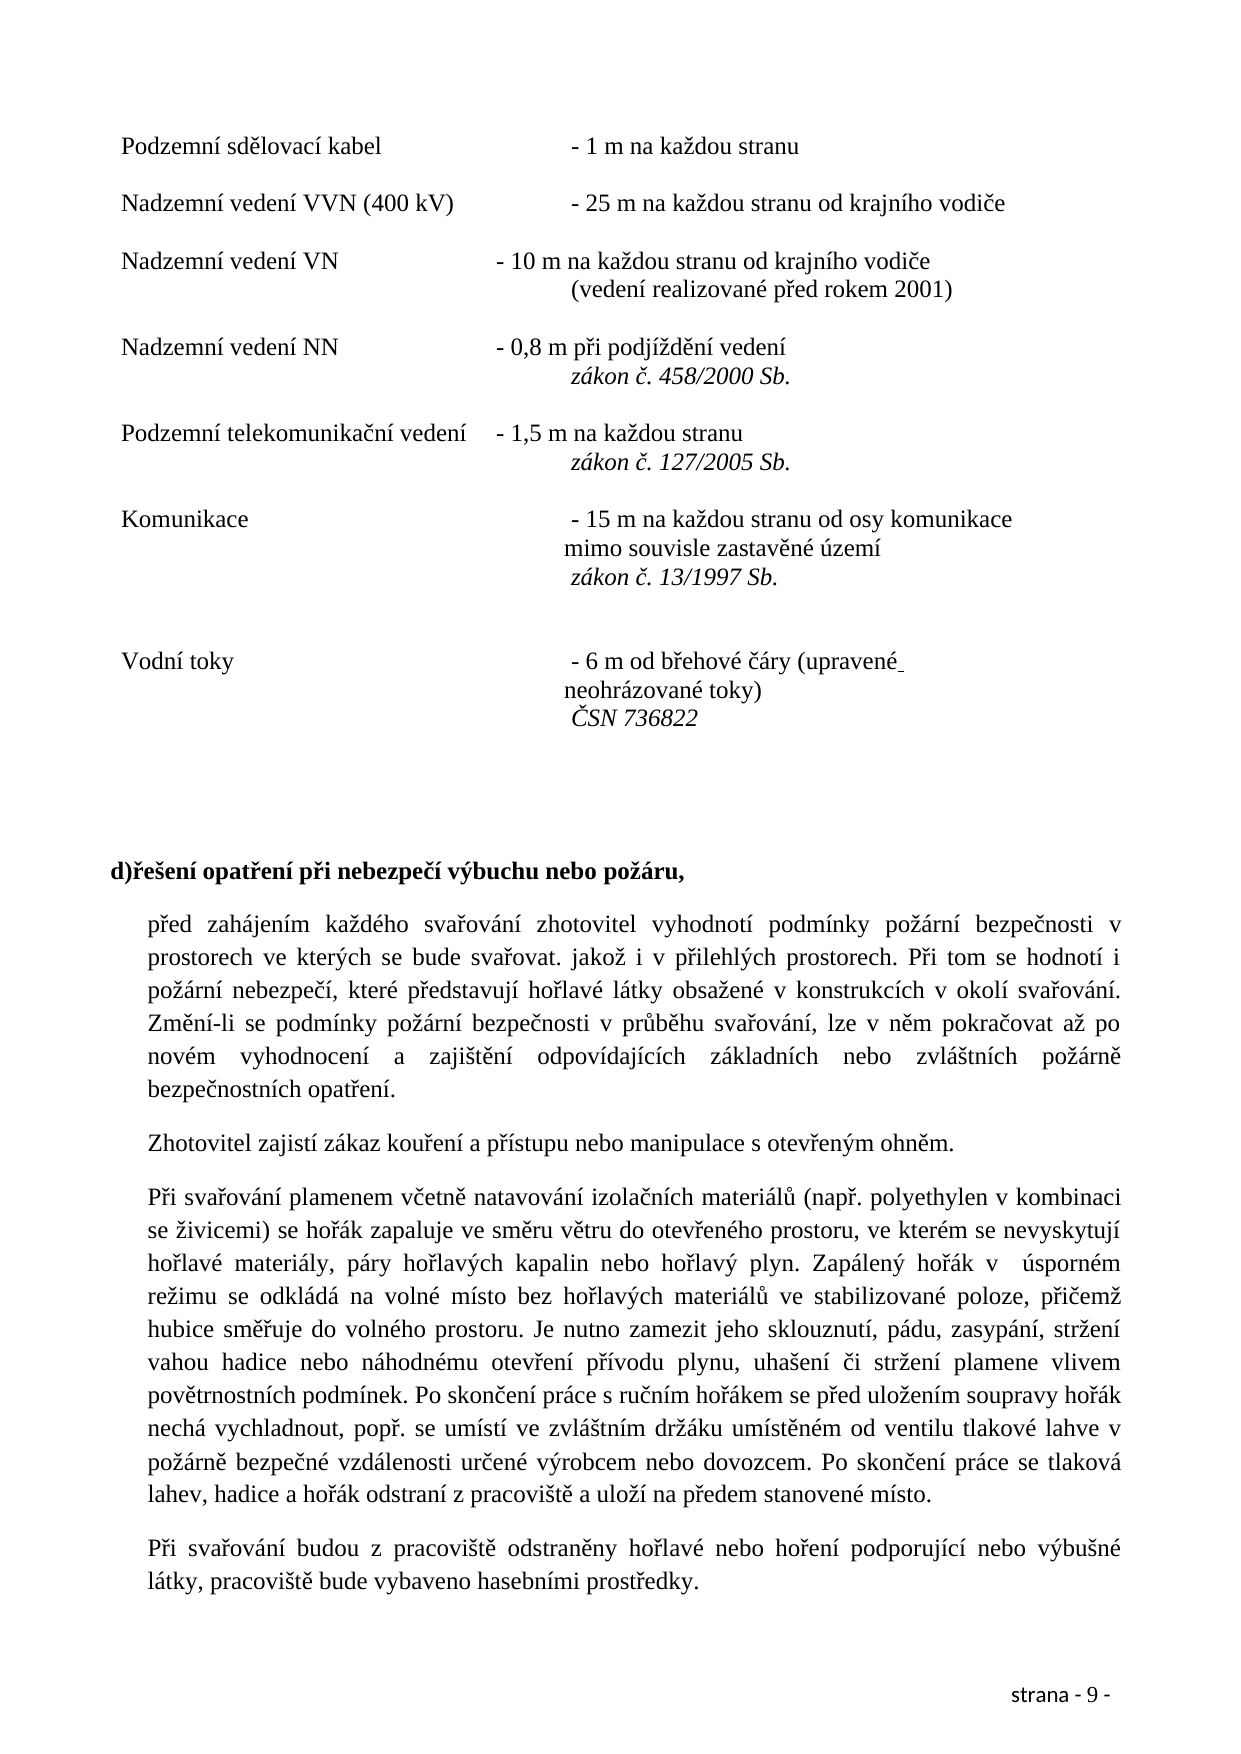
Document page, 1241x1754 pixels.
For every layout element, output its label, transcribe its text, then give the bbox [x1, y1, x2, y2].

text mimo souvisle zastavěné území [490, 533, 1151, 562]
text zákon č. 13/1997 Sb. [0, 562, 1151, 591]
text Nadzemní vedení VVN (400 kV) - na každou stranu od krajního vodiče [121, 188, 1151, 217]
text Nadzemní vedení VN - na každou stranu od krajního vodiče [121, 246, 1151, 274]
text Při svařování budou z pracoviště odstraněny hořlavé nebo hoření podporující nebo výbušné látky, pracoviště bude vybaveno hasebními prostředky. [147, 1533, 1122, 1595]
subtitle d)řešení opatření při nebezpečí výbuchu nebo požáru, [110, 856, 1151, 885]
text zákon č. 127/2005 Sb. [121, 447, 1151, 476]
text Nadzemní vedení NN - při podjíždění vedení [121, 332, 1151, 361]
text Zhotovitel zajistí zákaz kouření a přístupu nebo manipulace s otevřeným ohněm. [147, 1128, 1151, 1157]
text zákon č. 458/2000 Sb. [121, 361, 1151, 389]
text (vedení realizované před rokem 2001) [121, 274, 1151, 303]
text Podzemní telekomunikační vedení - na každou stranu [121, 418, 1151, 447]
text neohrázované toky) [490, 675, 1151, 703]
text Podzemní sdělovací kabel - na každou stranu [121, 131, 1151, 159]
text Při svařování plamenem včetně natavování izolačních materiálů (např. polyethylen v kombinaci se živicemi) se hořák zapaluje ve směru větru do otevřeného prostoru, ve kterém se nevyskytují hořlavé materiály, páry hořlavých kapalin nebo hořlavý plyn. Zapálený hořák v úsporném režimu se odkládá na volné místo bez hořlavých materiálů ve stabilizované poloze, přičemž hubice směřuje do volného prostoru. Je nutno zamezit jeho sklouznutí, pádu, zasypání, stržení vahou hadice nebo náhodnému otevření přívodu plynu, uhašení či stržení plamene vlivem povětrnostních podmínek. Po skončení práce s ručním hořákem se před uložením soupravy hořák nechá vychladnout, popř. se umístí ve zvláštním držáku umístěném od ventilu tlakové lahve v požárně bezpečné vzdálenosti určené výrobcem nebo dovozcem. Po skončení práce se tlaková lahev, hadice a hořák odstraní z pracoviště a uloží na předem stanovené místo. [147, 1182, 1122, 1508]
text před zahájením každého svařování zhotovitel vyhodnotí podmínky požární bezpečnosti v prostorech ve kterých se bude svařovat. jakož i v přilehlých prostorech. Při tom se hodnotí i požární nebezpečí, které představují hořlavé látky obsažené v konstrukcích v okolí svařování. Změní-li se podmínky požární bezpečnosti v průběhu svařování, lze v něm pokračovat až po novém vyhodnocení a zajištění odpovídajících základních nebo zvláštních požárně bezpečnostních opatření. [147, 909, 1122, 1103]
text ČSN 736822 [121, 703, 1151, 732]
text Komunikace II. a III. třídy Komunikace - na každou stranu od osy komunikace [0, 504, 1151, 533]
text Vodní toky - od břehové čáry (upravené [121, 646, 1151, 675]
